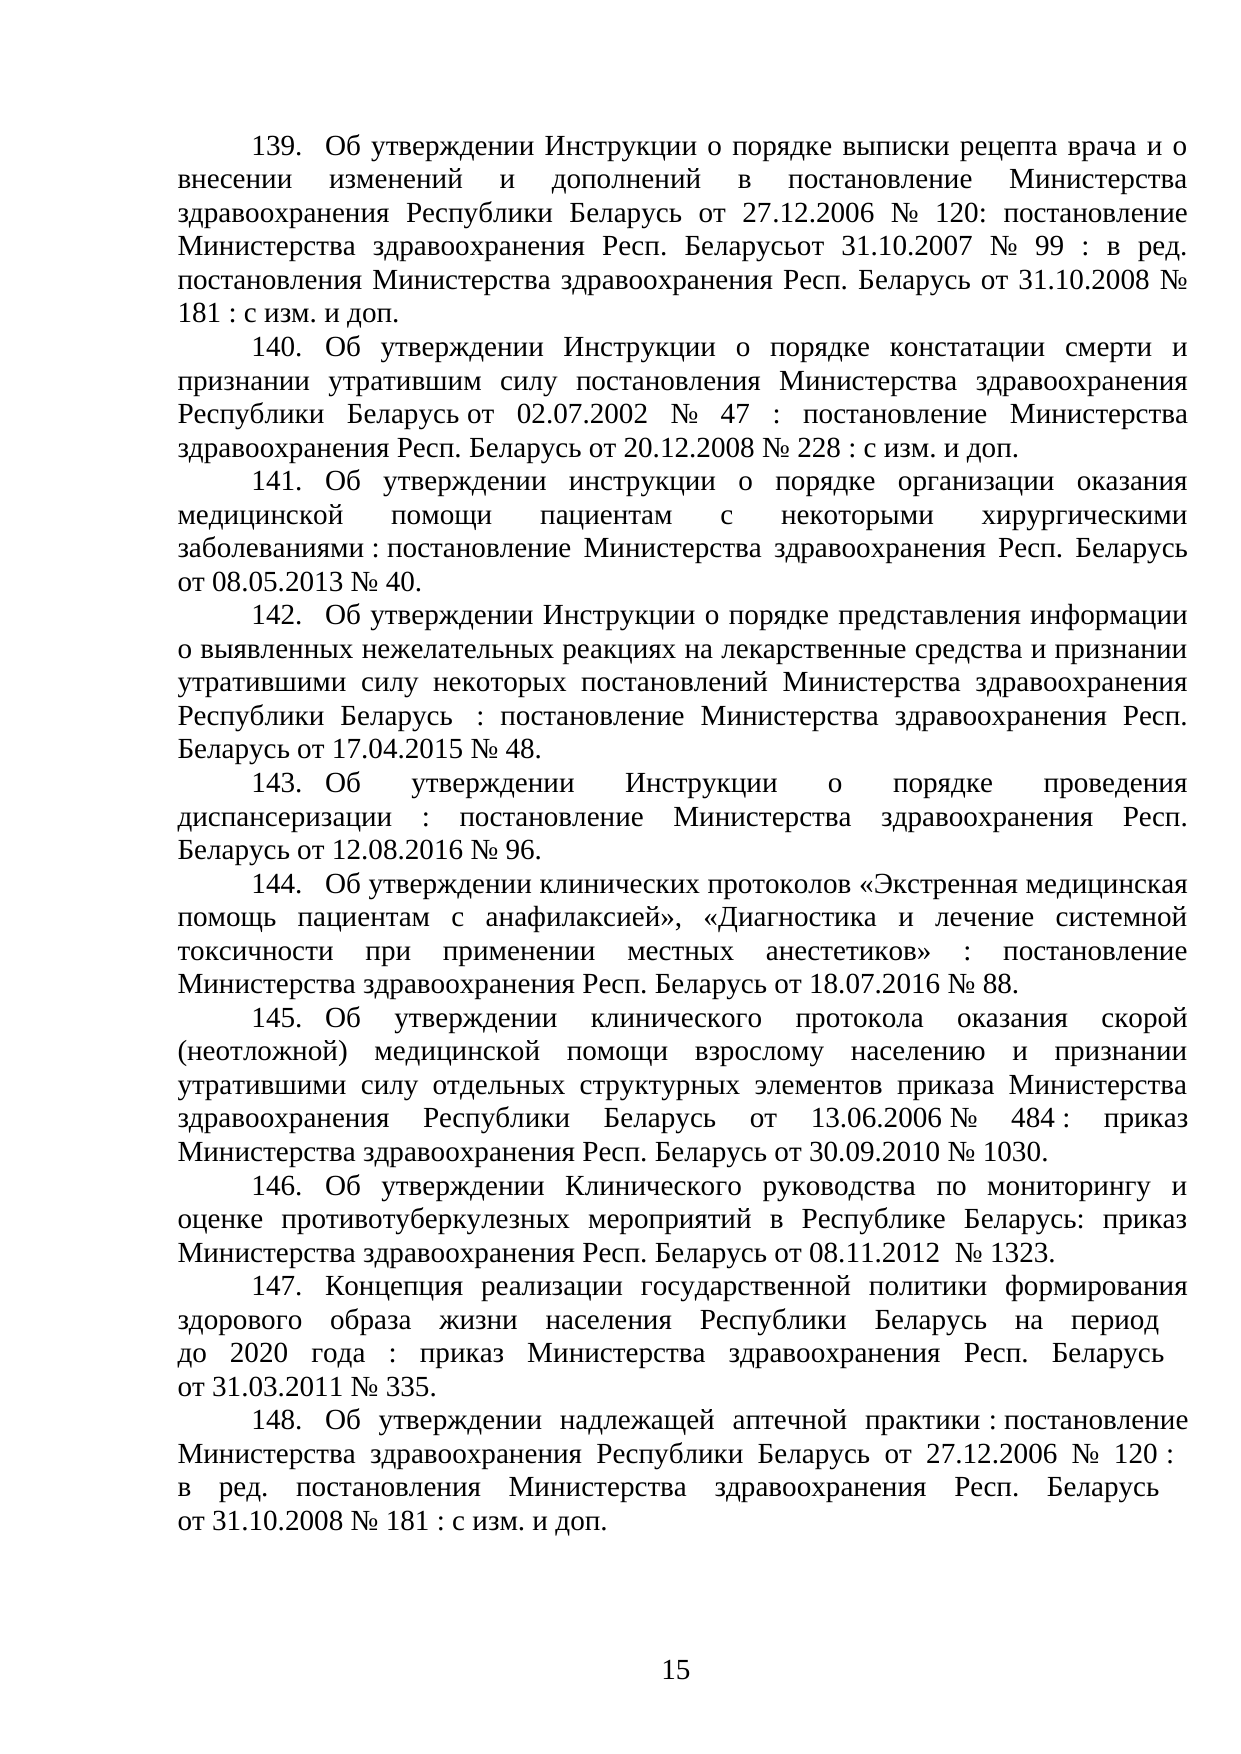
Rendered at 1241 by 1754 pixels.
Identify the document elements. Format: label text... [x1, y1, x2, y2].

list Об утверждении Инструкции о порядке констатации смерти и признании утратившим силу постановления Министерства здравоохранения Республики Беларусь от 02.07.2002 № 47 : постановление Министерства здравоохранения Респ. Беларусь от 20.12.2008 № 228 : с изм. и доп. [177, 329, 1188, 463]
list Об утверждении инструкции о порядке организации оказания медицинской помощи пациентам с некоторыми хирургическими заболеваниями : постановление Министерства здравоохранения Респ. Беларусь от 08.05.2013 № 40. [177, 463, 1188, 597]
list Об утверждении надлежащей аптечной практики : постановление Министерства здравоохранения Республики Беларусь от 27.12.2006 № 120 : в ред. постановления Министерства здравоохранения Респ. Беларусь от 31.10.2008 № 181 : с изм. и доп. [177, 1402, 1188, 1537]
list Об утверждении Клинического руководства по мониторингу и оценке противотуберкулезных мероприятий в Республике Беларусь: приказ Министерства здравоохранения Респ. Беларусь от 08.11.2012 № 1323. [177, 1168, 1188, 1268]
list Об утверждении Инструкции о порядке проведения диспансеризации : постановление Министерства здравоохранения Респ. Беларусь от 12.08.2016 № 96. [177, 765, 1188, 866]
list Об утверждении клинического протокола оказания скорой (неотложной) медицинской помощи взрослому населению и признании утратившими силу отдельных структурных элементов приказа Министерства здравоохранения Республики Беларусь от 13.06.2006 № 484 : приказ Министерства здравоохранения Респ. Беларусь от 30.09.2010 № 1030. [177, 1000, 1188, 1168]
list Об утверждении клинических протоколов «Экстренная медицинская помощь пациентам с анафилаксией», «Диагностика и лечение системной токсичности при применении местных анестетиков» : постановление Министерства здравоохранения Респ. Беларусь от 18.07.2016 № 88. [177, 866, 1188, 1000]
list Об утверждении Инструкции о порядке выписки рецепта врача и о внесении изменений и дополнений в постановление Министерства здравоохранения Республики Беларусь от 27.12.2006 № 120: постановление Министерства здравоохранения Респ. Беларусьот 31.10.2007 № 99 : в ред. постановления Министерства здравоохранения Респ. Беларусь от 31.10.2008 № 181 : с изм. и доп. [177, 128, 1188, 329]
list Концепция реализации государственной политики формирования здорового образа жизни населения Республики Беларусь на период до 2020 года : приказ Министерства здравоохранения Респ. Беларусь от 31.03.2011 № 335. [177, 1268, 1188, 1402]
list Об утверждении Инструкции о порядке представления информации о выявленных нежелательных реакциях на лекарственные средства и признании утратившими силу некоторых постановлений Министерства здравоохранения Республики Беларусь : постановление Министерства здравоохранения Респ. Беларусь от 17.04.2015 № 48. [177, 597, 1188, 765]
